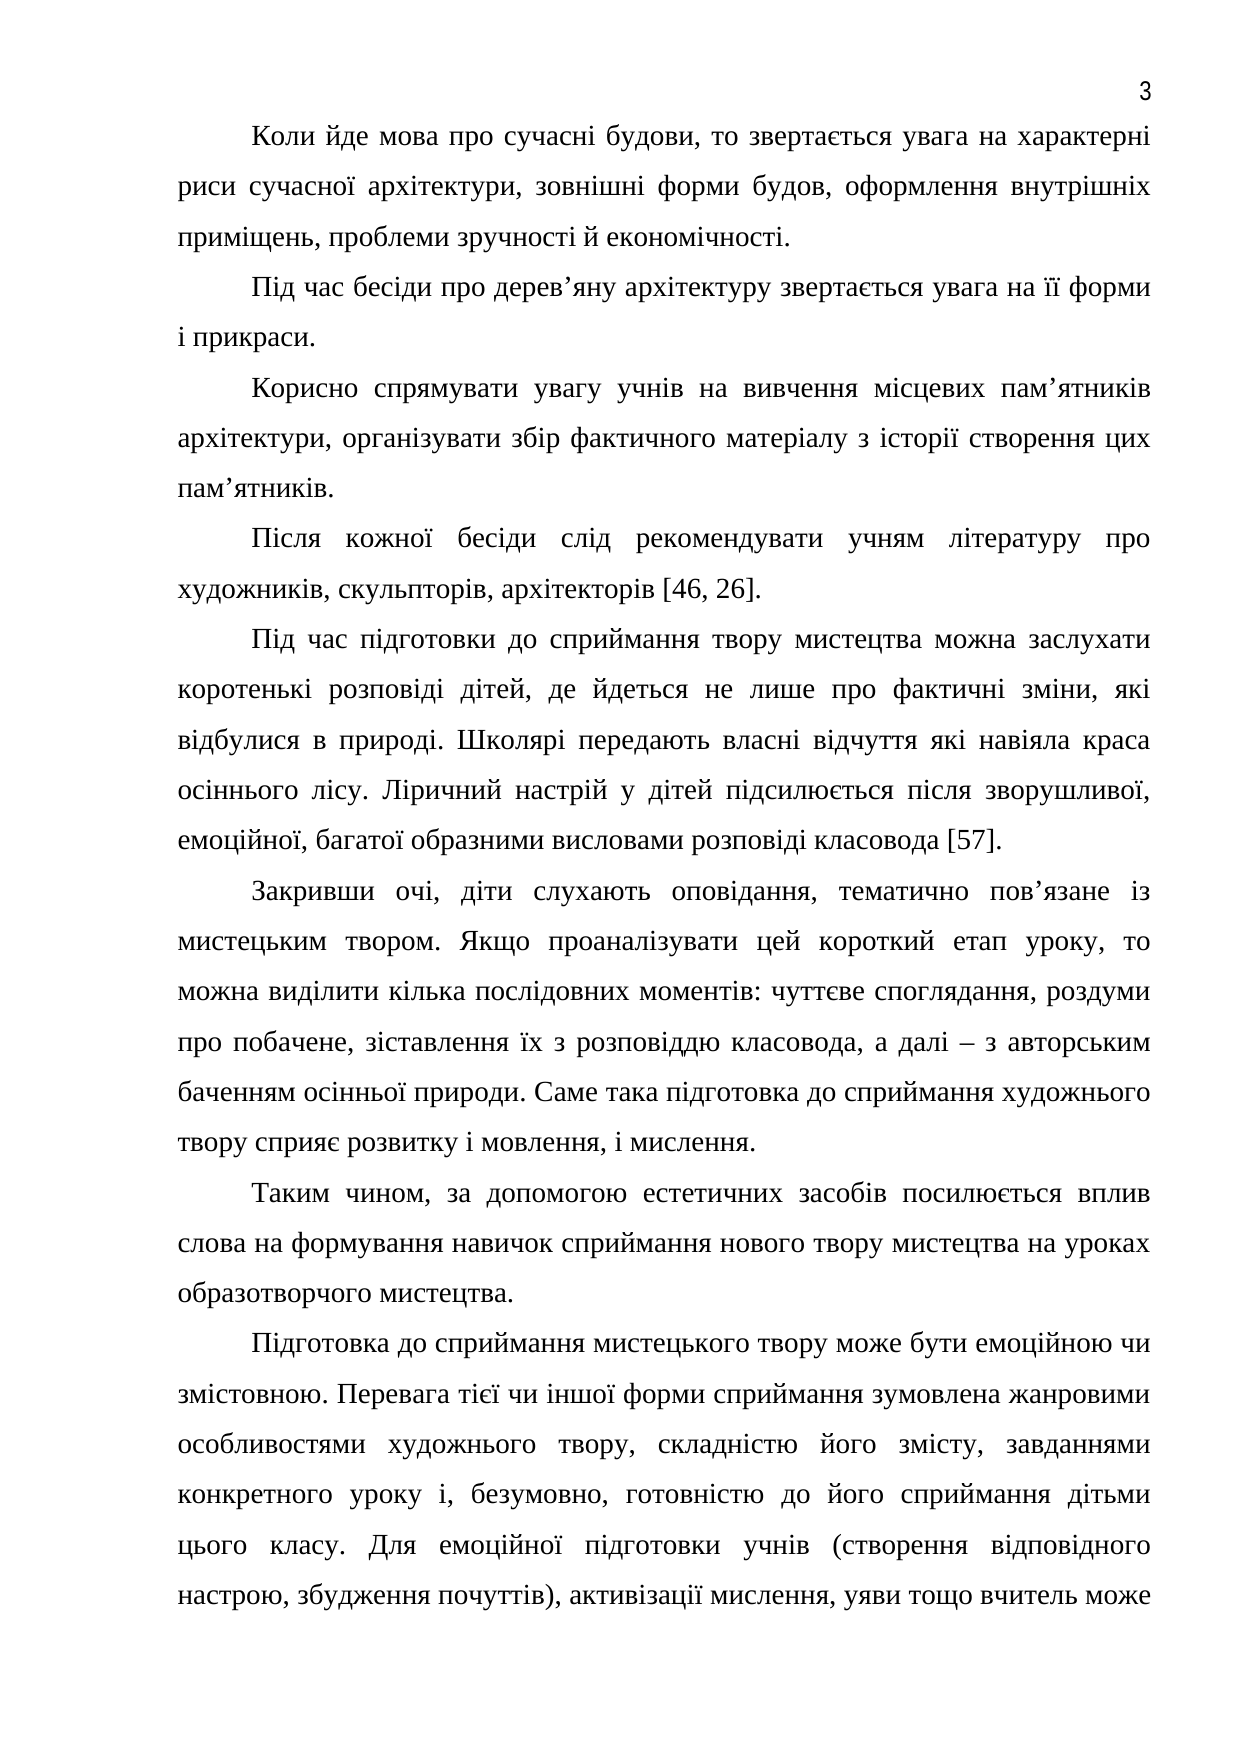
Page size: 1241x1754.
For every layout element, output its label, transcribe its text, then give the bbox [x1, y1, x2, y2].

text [177, 1326, 1152, 1611]
text Під час бесіди про дерев’яну архітектуру звертається увага на її форми і прикраси. [177, 269, 1152, 353]
text Закривши очі, діти слухають оповідання, тематично пов’язане із мистецьким твором. Якщо проаналізувати цей короткий етап уроку, то можна виділити кілька послідовних моментів: чуттєве споглядання, роздуми про побачене, зіставлення їх з розповіддю класовода, а далі – з авторським баченням осінньої природи. Саме така підготовка до сприймання художнього твору сприяє розвитку і мовлення, і мислення. [177, 873, 1152, 1158]
text Після кожної бесіди слід рекомендувати учням літературу про художників, скульпторів, архітекторів [46, 26]. [177, 521, 1152, 604]
text Під час підготовки до сприймання твору мистецтва можна заслухати коротенькі розповіді дітей, де йдеться не лише про фактичні зміни, які відбулися в природі. Школярі передають власні відчуття які навіяла краса осіннього лісу. Ліричний настрій у дітей підсилюється після зворушливої, емоційної, багатої образними висловами розповіді класовода [57]. [177, 621, 1152, 856]
text Коли йде мова про сучасні будови, то звертається увага на характерні риси сучасної архітектури, зовнішні форми будов, оформлення внутрішніх приміщень, проблеми зручності й економічності. [177, 118, 1152, 252]
text Корисно спрямувати увагу учнів на вивчення місцевих пам’ятників архітектури, організувати збір фактичного матеріалу з історії створення цих пам’ятників. [177, 370, 1152, 504]
text Таким чином, за допомогою естетичних засобів посилюється вплив слова на формування навичок сприймання нового твору мистецтва на уроках образотворчого мистецтва. [177, 1175, 1152, 1309]
